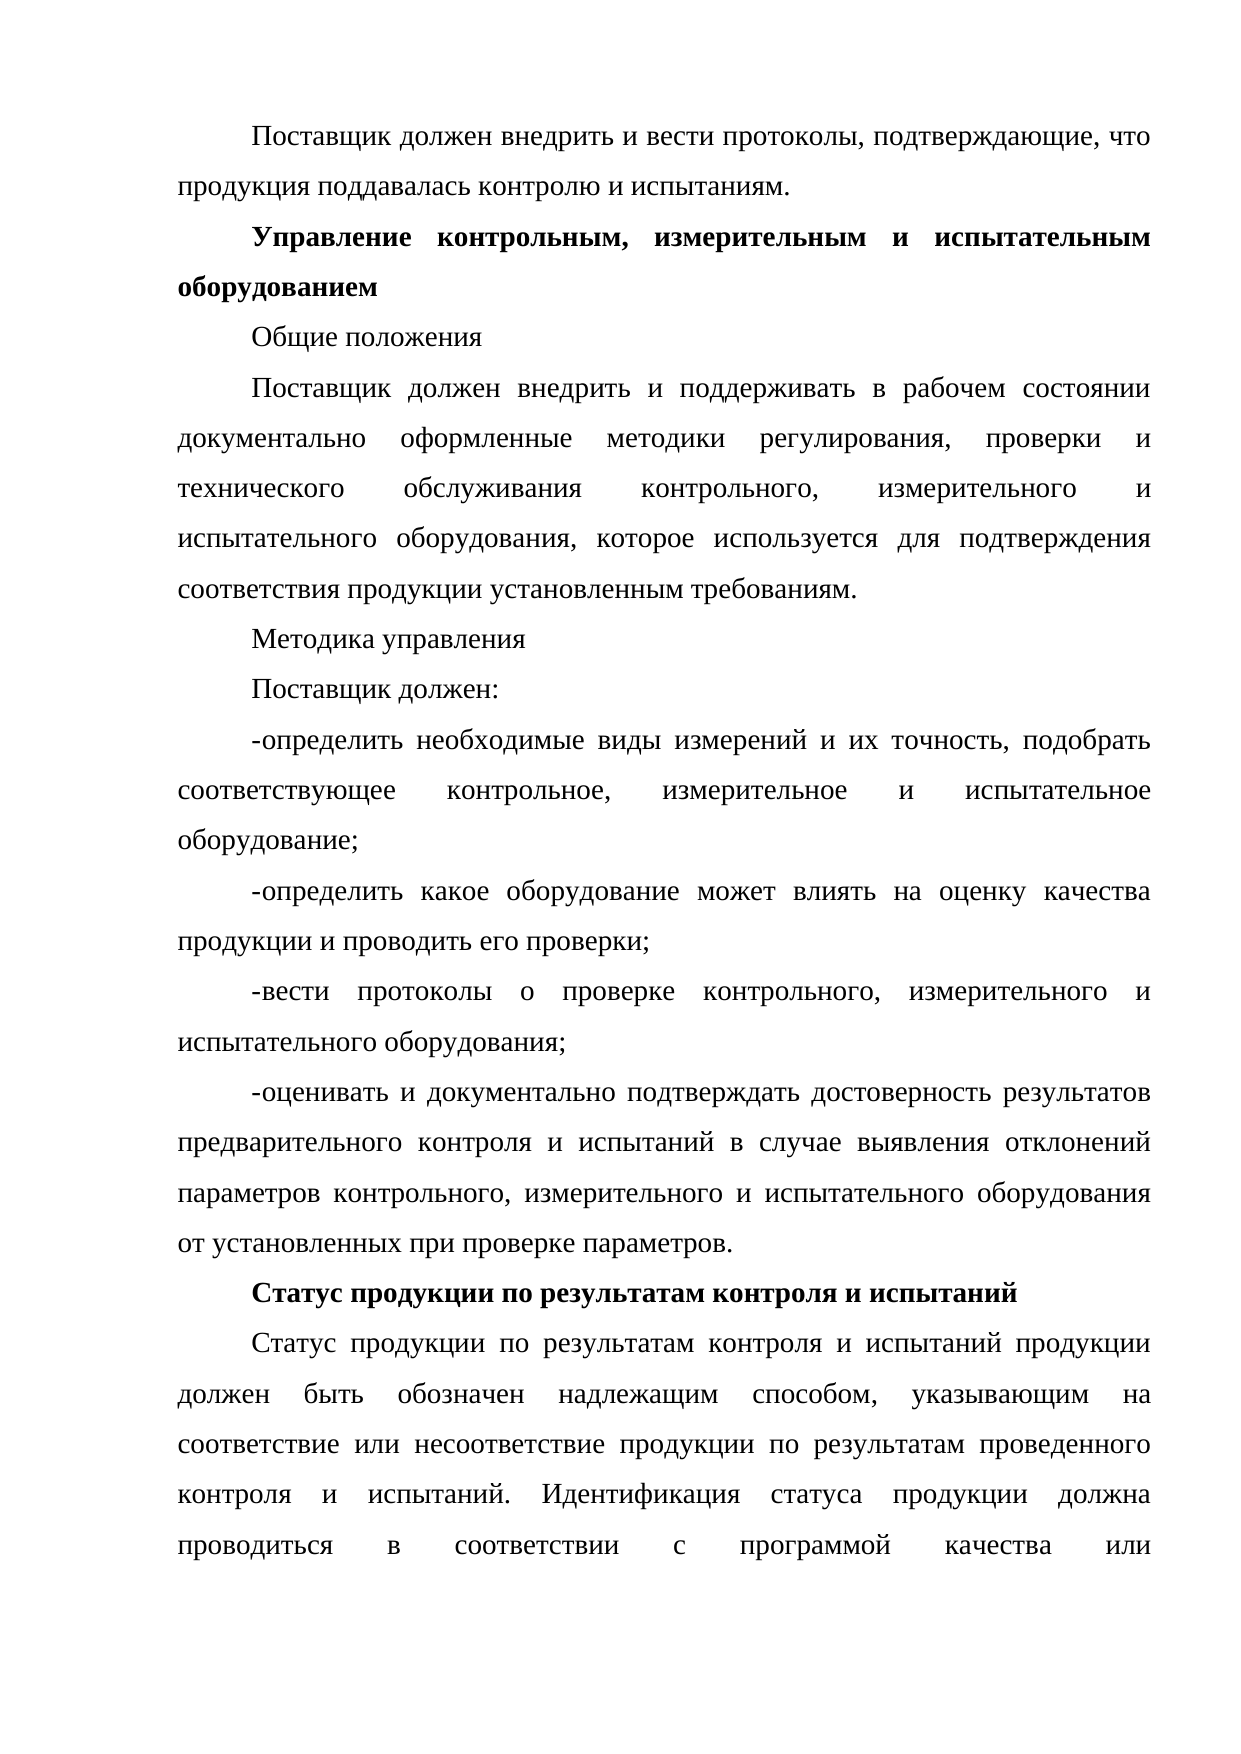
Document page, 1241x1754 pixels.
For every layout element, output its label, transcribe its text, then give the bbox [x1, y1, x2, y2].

text Общие положения [177, 319, 1152, 353]
text Методика управления [177, 621, 1152, 655]
list определить необходимые виды измерений и их точность, подобрать соответствующее контрольное, измерительное и испытательное оборудование; [177, 722, 1152, 856]
list определить какое оборудование может влиять на оценку качества продукции и проводить его проверки; [177, 873, 1152, 957]
text Статус продукции по результатам контроля и испытаний [177, 1275, 1152, 1309]
text Поставщик должен: [177, 672, 1152, 705]
text Поставщик должен внедрить и вести протоколы, подтверждающие, что продукция поддавалась контролю и испытаниям. [177, 118, 1152, 202]
list оценивать и документально подтверждать достоверность результатов предварительного контроля и испытаний в случае выявления отклонений параметров контрольного, измерительного и испытательного оборудования от установленных при проверке параметров. [177, 1074, 1152, 1258]
list вести протоколы о проверке контрольного, измерительного и испытательного оборудования; [177, 973, 1152, 1057]
text Поставщик должен внедрить и поддерживать в рабочем состоянии документально оформленные методики регулирования, проверки и технического обслуживания контрольного, измерительного и испытательного оборудования, которое используется для подтверждения соответствия продукции установленным требованиям. [177, 370, 1152, 604]
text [177, 1326, 1152, 1560]
text Управление контрольным, измерительным и испытательным оборудованием [177, 219, 1152, 303]
